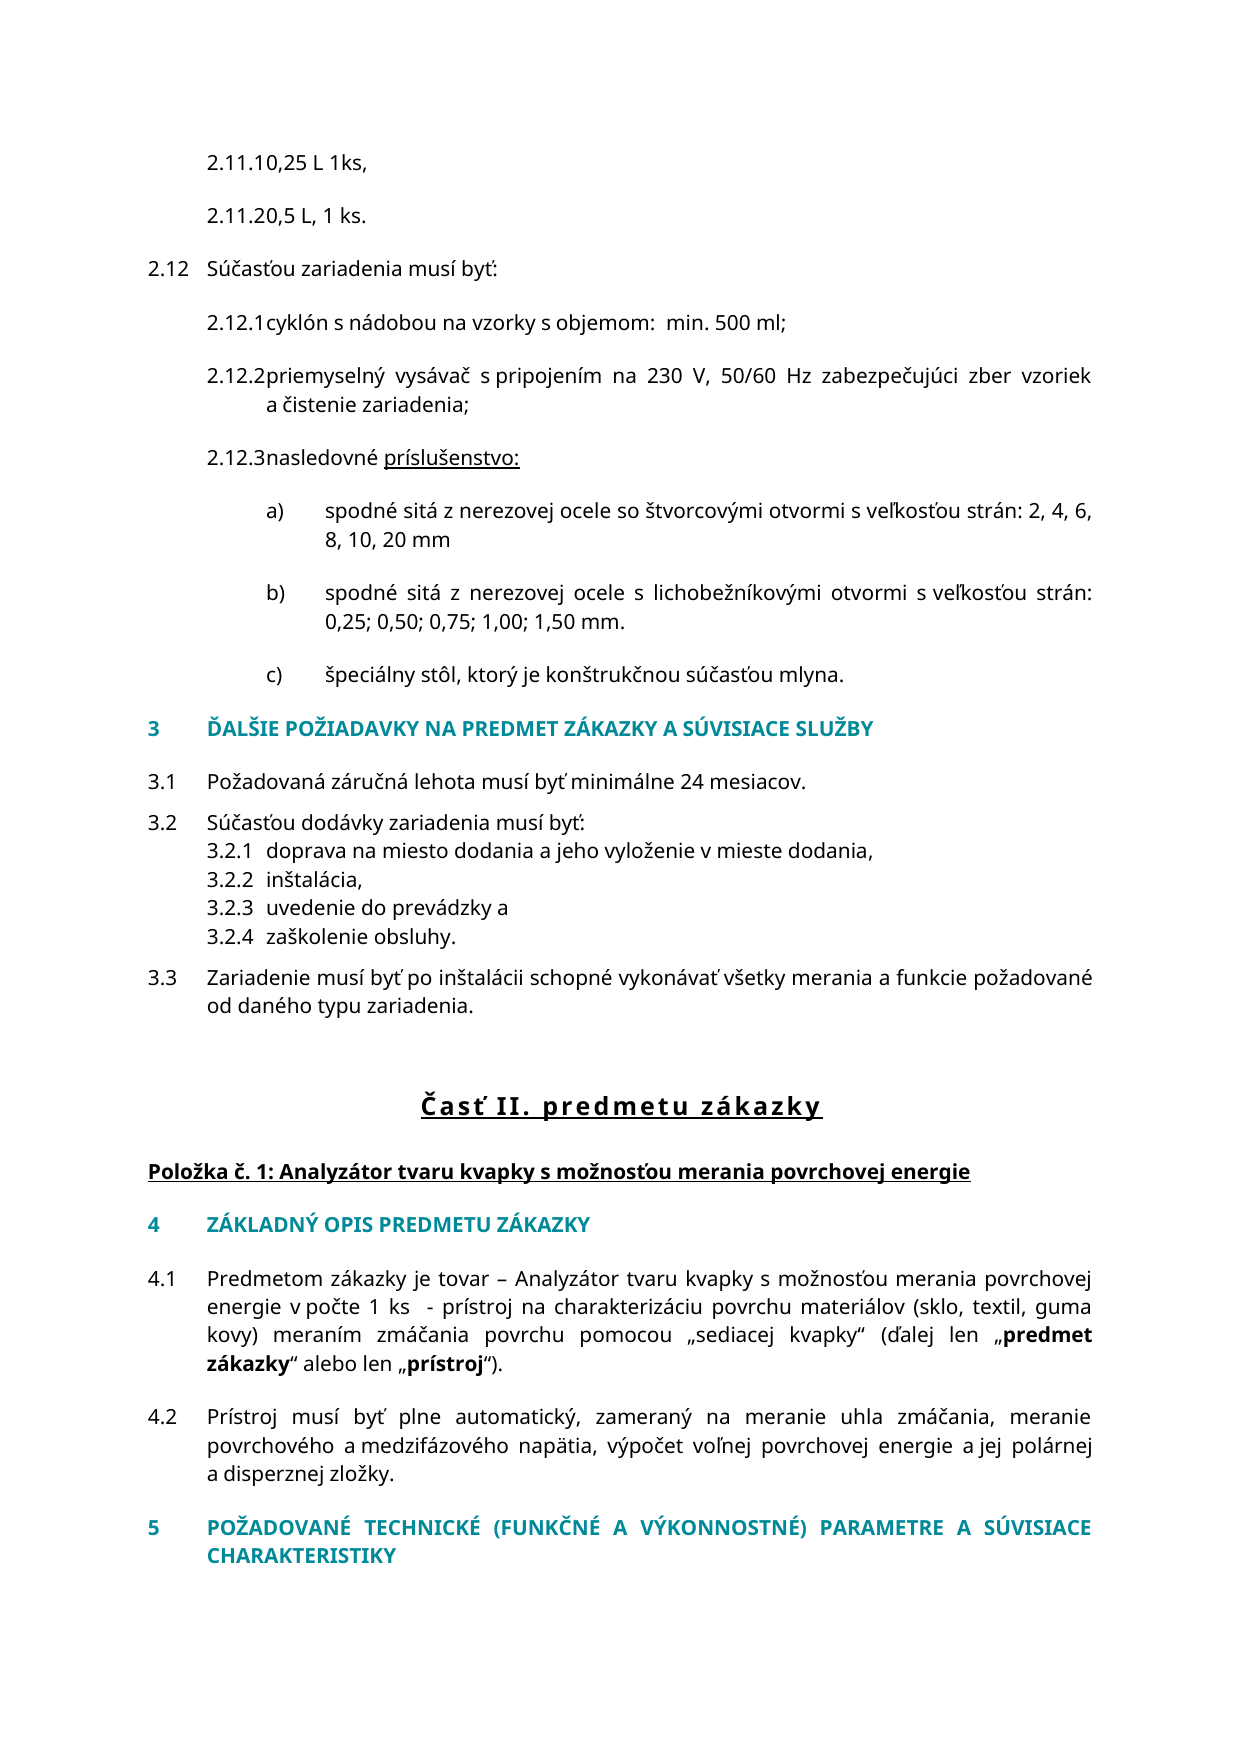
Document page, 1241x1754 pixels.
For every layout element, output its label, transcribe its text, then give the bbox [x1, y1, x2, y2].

list 0,25 L 1ks, [207, 148, 1093, 176]
list doprava na miesto dodania a jeho vyloženie v mieste dodania, [207, 837, 1093, 865]
list Ďalšie požiadavky na predmet zákazky a súvisiace služby [148, 714, 1093, 742]
list 0,5 L, 1 ks. [207, 201, 1093, 229]
list POŽADOVANÉ TECHNICKÉ (FUNKČNÉ A VÝKONNOSTNÉ) PARAMETRE A SÚVISIACE CHARAKTERISTIKY [148, 1513, 1093, 1569]
list inštalácia, [207, 865, 1093, 893]
list priemyselný vysávač s pripojením na 230 V, 50/60 Hz zabezpečujúci zber vzoriek a čistenie zariadenia; [207, 361, 1093, 418]
list uvedenie do prevádzky a [207, 893, 1093, 922]
text Položka č. 1: Analyzátor tvaru kvapky s možnosťou merania povrchovej energie [148, 1157, 1093, 1185]
list nasledovné príslušenstvo: [207, 443, 1093, 472]
list Prístroj musí byť plne automatický, zameraný na meranie uhla zmáčania, meranie povrchového a medzifázového napätia, výpočet voľnej povrchovej energie a jej polárnej a disperznej zložky. [148, 1402, 1093, 1488]
list Súčasťou dodávky zariadenia musí byť: [148, 808, 1093, 837]
list zaškolenie obsluhy. [207, 922, 1093, 950]
list Predmetom zákazky je tovar – Analyzátor tvaru kvapky s možnosťou merania povrchovej energie v počte 1 ks - prístroj na charakterizáciu povrchu materiálov (sklo, textil, guma kovy) meraním zmáčania povrchu pomocou „sediacej kvapky“ (ďalej len „predmet zákazky“ alebo len „prístroj“). [148, 1264, 1093, 1377]
list spodné sitá z nerezovej ocele so štvorcovými otvormi s veľkosťou strán: 2, 4, 6, 8, 10, 20 mm [266, 497, 1093, 553]
list špeciálny stôl, ktorý je konštrukčnou súčasťou mlyna. [266, 660, 1093, 689]
list Základný opis predmetu zákazky [148, 1210, 1093, 1239]
text Časť II. predmetu zákazky [148, 1089, 1093, 1123]
list cyklón s nádobou na vzorky s objemom: min. 500 ml; [207, 308, 1093, 336]
list spodné sitá z nerezovej ocele s lichobežníkovými otvormi s veľkosťou strán: 0,25; 0,50; 0,75; 1,00; 1,50 mm. [266, 578, 1093, 635]
list Požadovaná záručná lehota musí byť minimálne 24 mesiacov. [148, 767, 1093, 796]
list Zariadenie musí byť po inštalácii schopné vykonávať všetky merania a funkcie požadované od daného typu zariadenia. [148, 963, 1093, 1020]
list Súčasťou zariadenia musí byť: [148, 254, 1093, 283]
